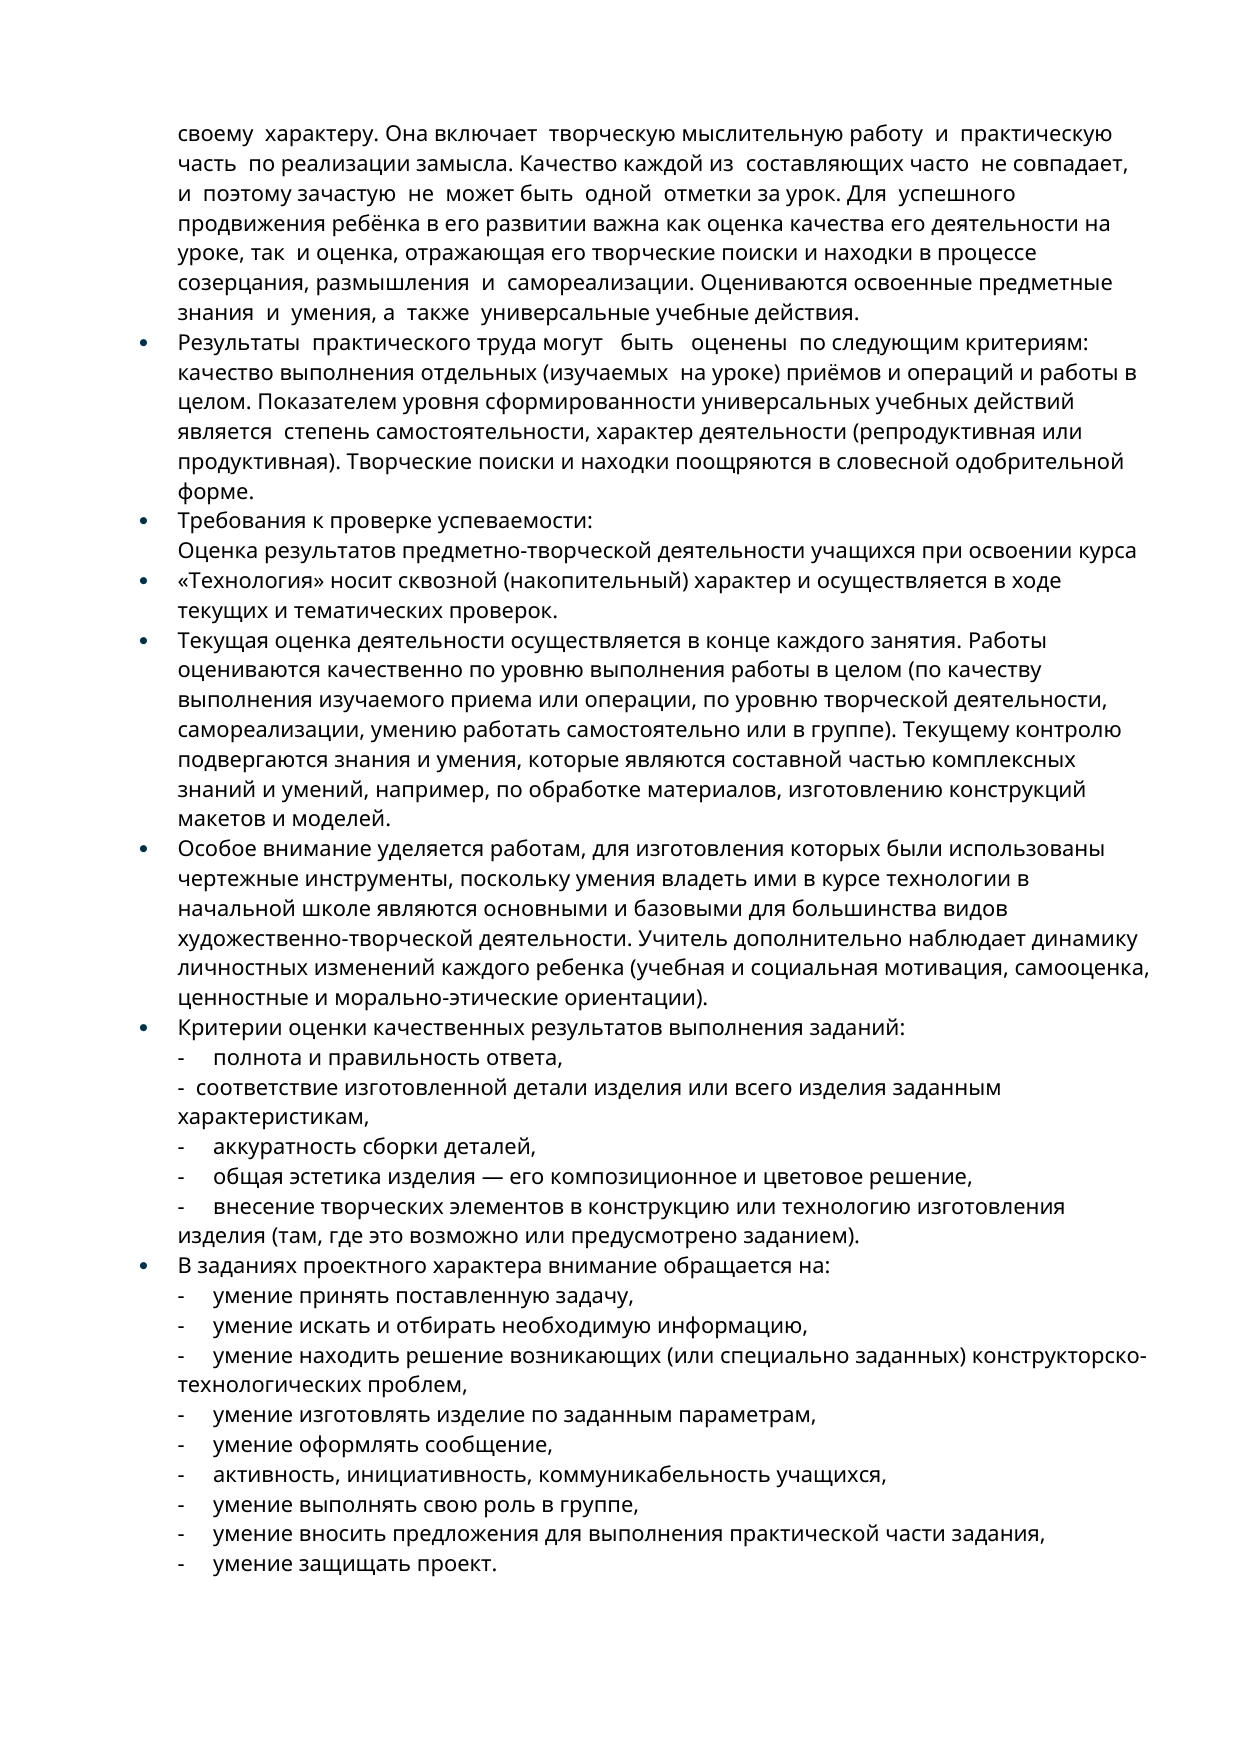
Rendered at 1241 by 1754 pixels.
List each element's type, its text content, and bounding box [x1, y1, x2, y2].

list Особое внимание уделяется работам, для изготовления которых были использованы чертежные инструменты, поскольку умения владеть ими в курсе технологии в начальной школе являются основными и базовыми для большинства видов художественно-творческой деятельности. Учитель дополнительно наблюдает динамику личностных изменений каждого ребенка (учебная и социальная мотивация, самооценка, ценностные и морально-этические ориентации). [140, 833, 1152, 1012]
list В заданиях проектного характера внимание обращается на: - умение принять поставленную задачу, - умение искать и отбирать необходимую информацию, - умение находить решение возникающих (или специально заданных) конструкторско-технологических проблем, - умение изготовлять изделие по заданным параметрам, - умение оформлять сообщение, - активность, инициативность, коммуникабельность учащихся, - умение выполнять свою роль в группе, - умение вносить предложения для выполнения практической части задания, - умение защищать проект. [140, 1250, 1152, 1578]
list Текущая оценка деятельности осуществляется в конце каждого занятия. Работы оцениваются качественно по уровню выполнения работы в целом (по качеству выполнения изучаемого приема или операции, по уровню творческой деятельности, самореализации, умению работать самостоятельно или в группе). Текущему контролю подвергаются знания и умения, которые являются составной частью комплексных знаний и умений, например, по обработке материалов, изготовлению конструкций макетов и моделей. [140, 624, 1152, 833]
list Результаты практического труда могут быть оценены по следующим критериям: качество выполнения отдельных (изучаемых на уроке) приёмов и операций и работы в целом. Показателем уровня сформированности универсальных учебных действий является степень самостоятельности, характер деятельности (репродуктивная или продуктивная). Творческие поиски и находки поощряются в словесной одобрительной форме. [140, 327, 1152, 505]
list «Технология» носит сквозной (накопительный) характер и осуществляется в ходе текущих и тематических проверок. [140, 565, 1152, 624]
list Требования к проверке успеваемости: Оценка результатов предметно-творческой деятельности учащихся при освоении курса [140, 505, 1152, 565]
list Критерии оценки качественных результатов выполнения заданий: - полнота и правильность ответа, - соответствие изготовленной детали изделия или всего изделия заданным характеристикам, - аккуратность сборки деталей, - общая эстетика изделия — его композиционное и цветовое решение, - внесение творческих элементов в конструкцию или технологию изготовления изделия (там, где это возможно или предусмотрено заданием). [140, 1012, 1152, 1250]
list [140, 118, 1152, 327]
